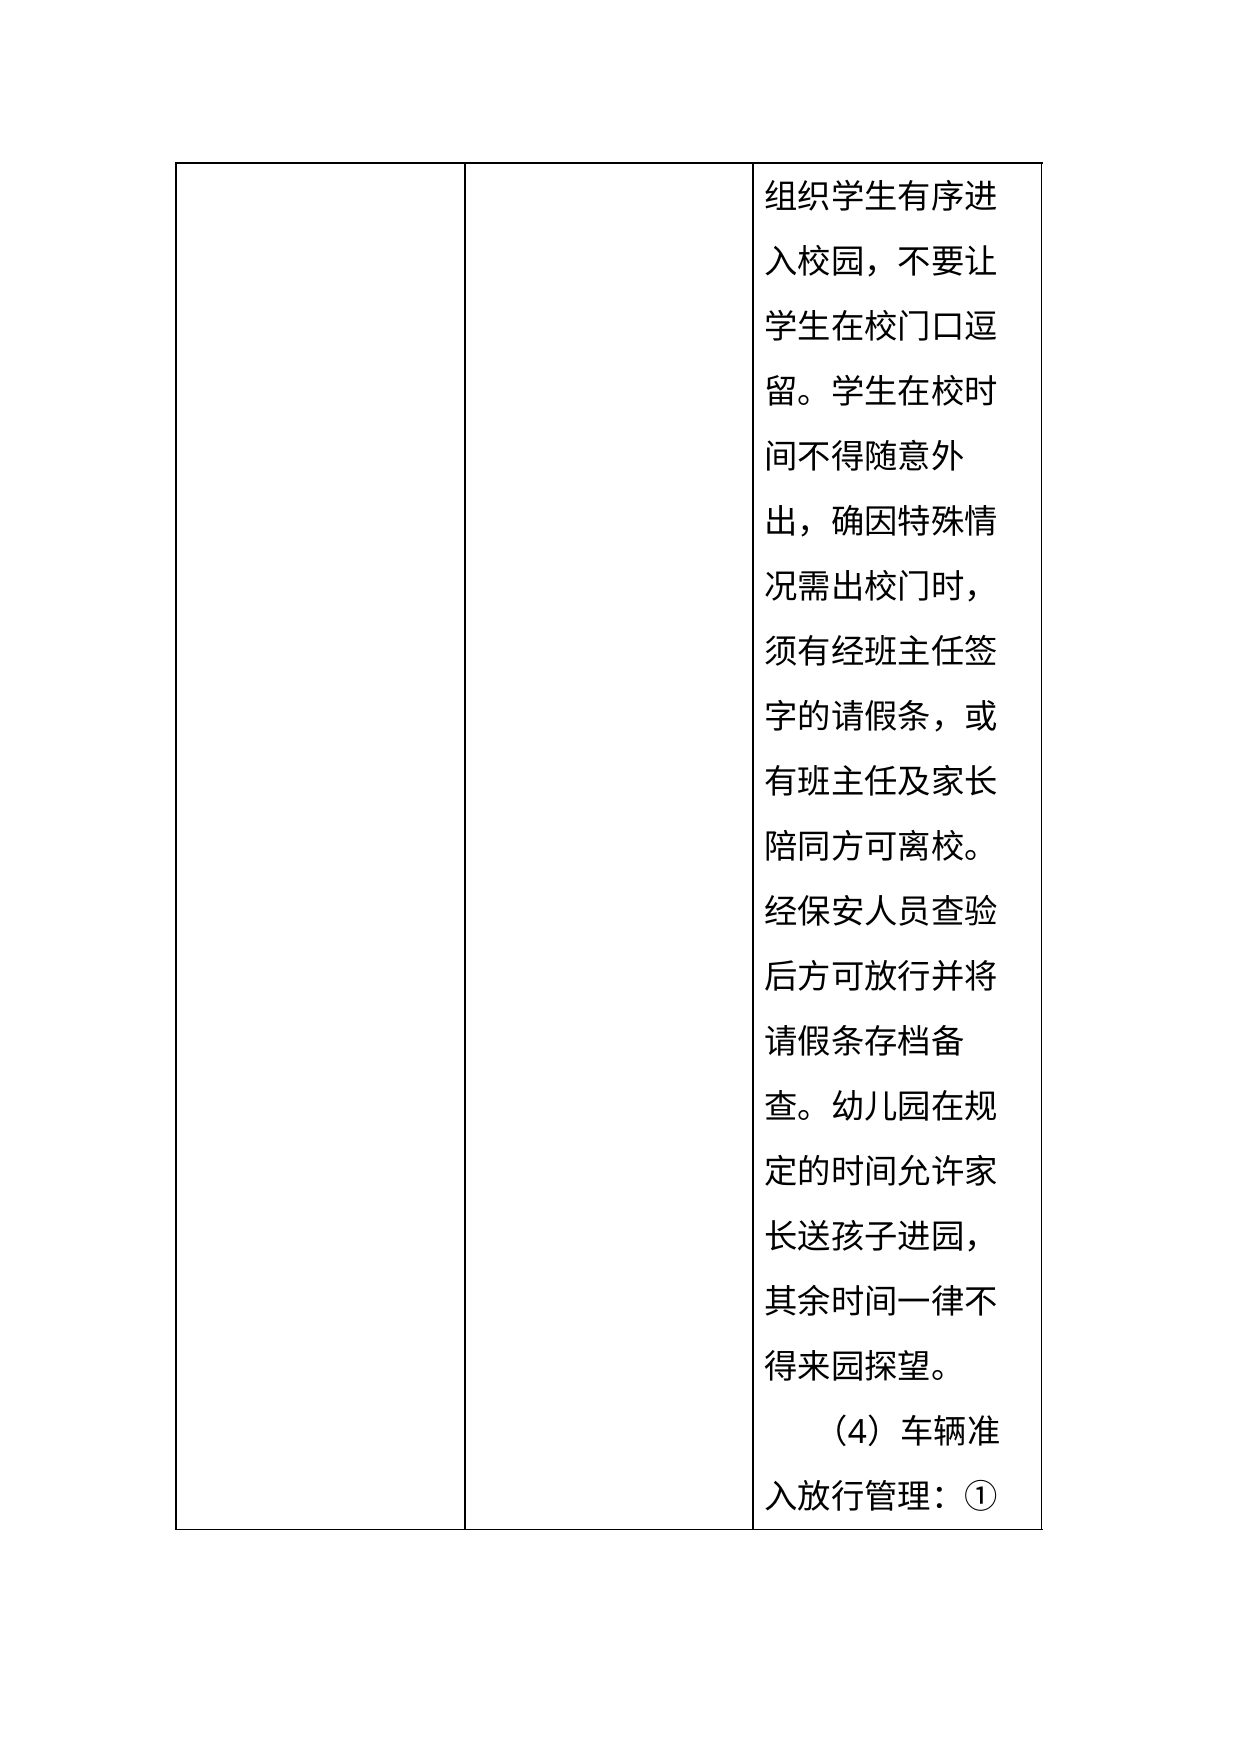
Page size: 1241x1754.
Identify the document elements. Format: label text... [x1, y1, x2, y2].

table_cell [754, 164, 1041, 1528]
table_cell [466, 164, 752, 1528]
table_cell 1 [177, 164, 464, 1528]
